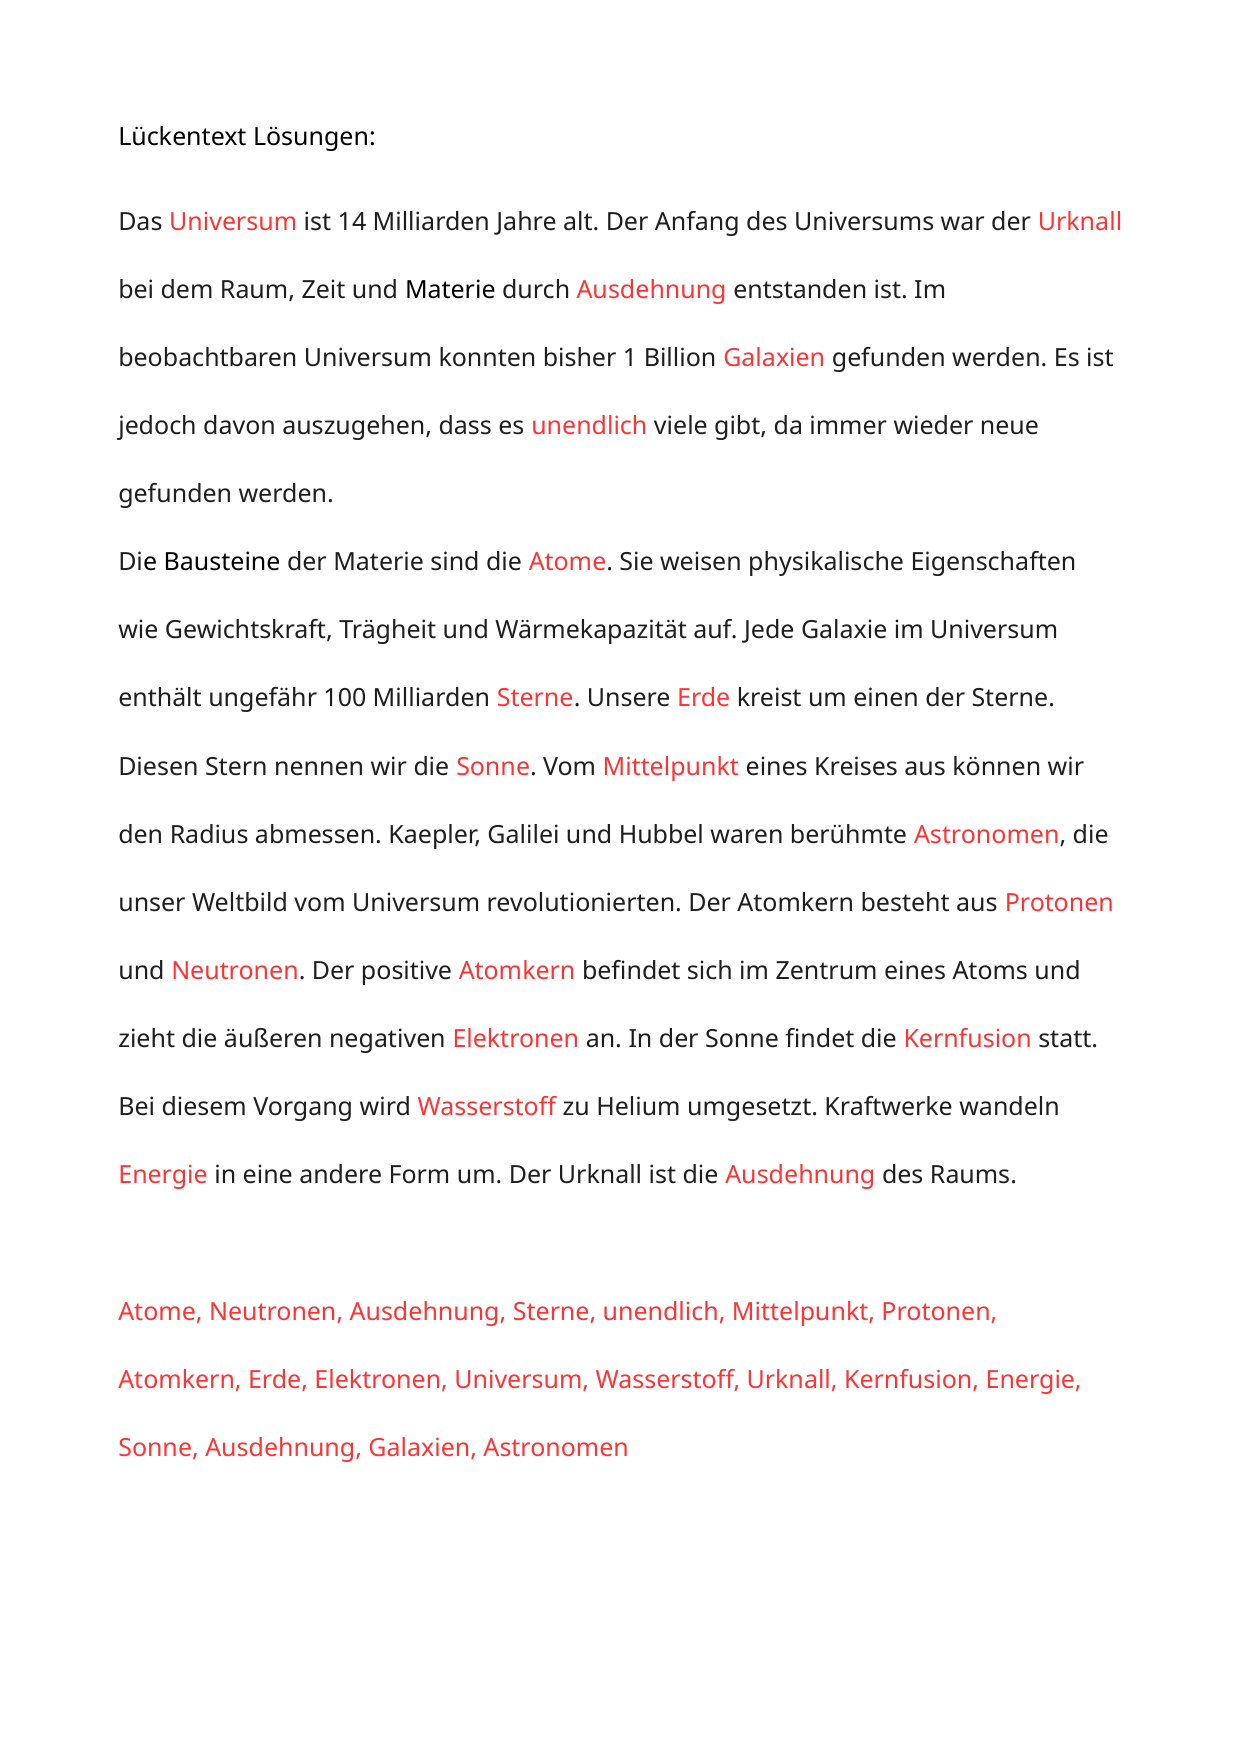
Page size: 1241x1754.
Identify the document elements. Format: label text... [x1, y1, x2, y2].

text Lückentext Lösungen: [118, 118, 1122, 152]
text Atome, Neutronen, Ausdehnung, Sterne, unendlich, Mittelpunkt, Protonen, Atomkern, Erde, Elektronen, Universum, Wasserstoff, Urknall, Kernfusion, Energie, Sonne, Ausdehnung, Galaxien, Astronomen [118, 1293, 1122, 1463]
text Die Bausteine der Materie sind die Atome. Sie weisen physikalische Eigenschaften wie Gewichtskraft, Trägheit und Wärmekapazität auf. Jede Galaxie im Universum enthält ungefähr 100 Milliarden Sterne. Unsere Erde kreist um einen der Sterne. Diesen Stern nennen wir die Sonne. Vom Mittelpunkt eines Kreises aus können wir den Radius abmessen. Kaepler, Galilei und Hubbel waren berühmte Astronomen, die unser Weltbild vom Universum revolutionierten. Der Atomkern besteht aus Protonen und Neutronen. Der positive Atomkern befindet sich im Zentrum eines Atoms und zieht die äußeren negativen Elektronen an. In der Sonne findet die Kernfusion statt. Bei diesem Vorgang wird Wasserstoff zu Helium umgesetzt. Kraftwerke wandeln Energie in eine andere Form um. Der Urknall ist die Ausdehnung des Raums. [118, 544, 1122, 1191]
text Das Universum ist 14 Milliarden Jahre alt. Der Anfang des Universums war der Urknall bei dem Raum, Zeit und Materie durch Ausdehnung entstanden ist. Im beobachtbaren Universum konnten bisher 1 Billion Galaxien gefunden werden. Es ist jedoch davon auszugehen, dass es unendlich viele gibt, da immer wieder neue gefunden werden. [118, 203, 1122, 510]
